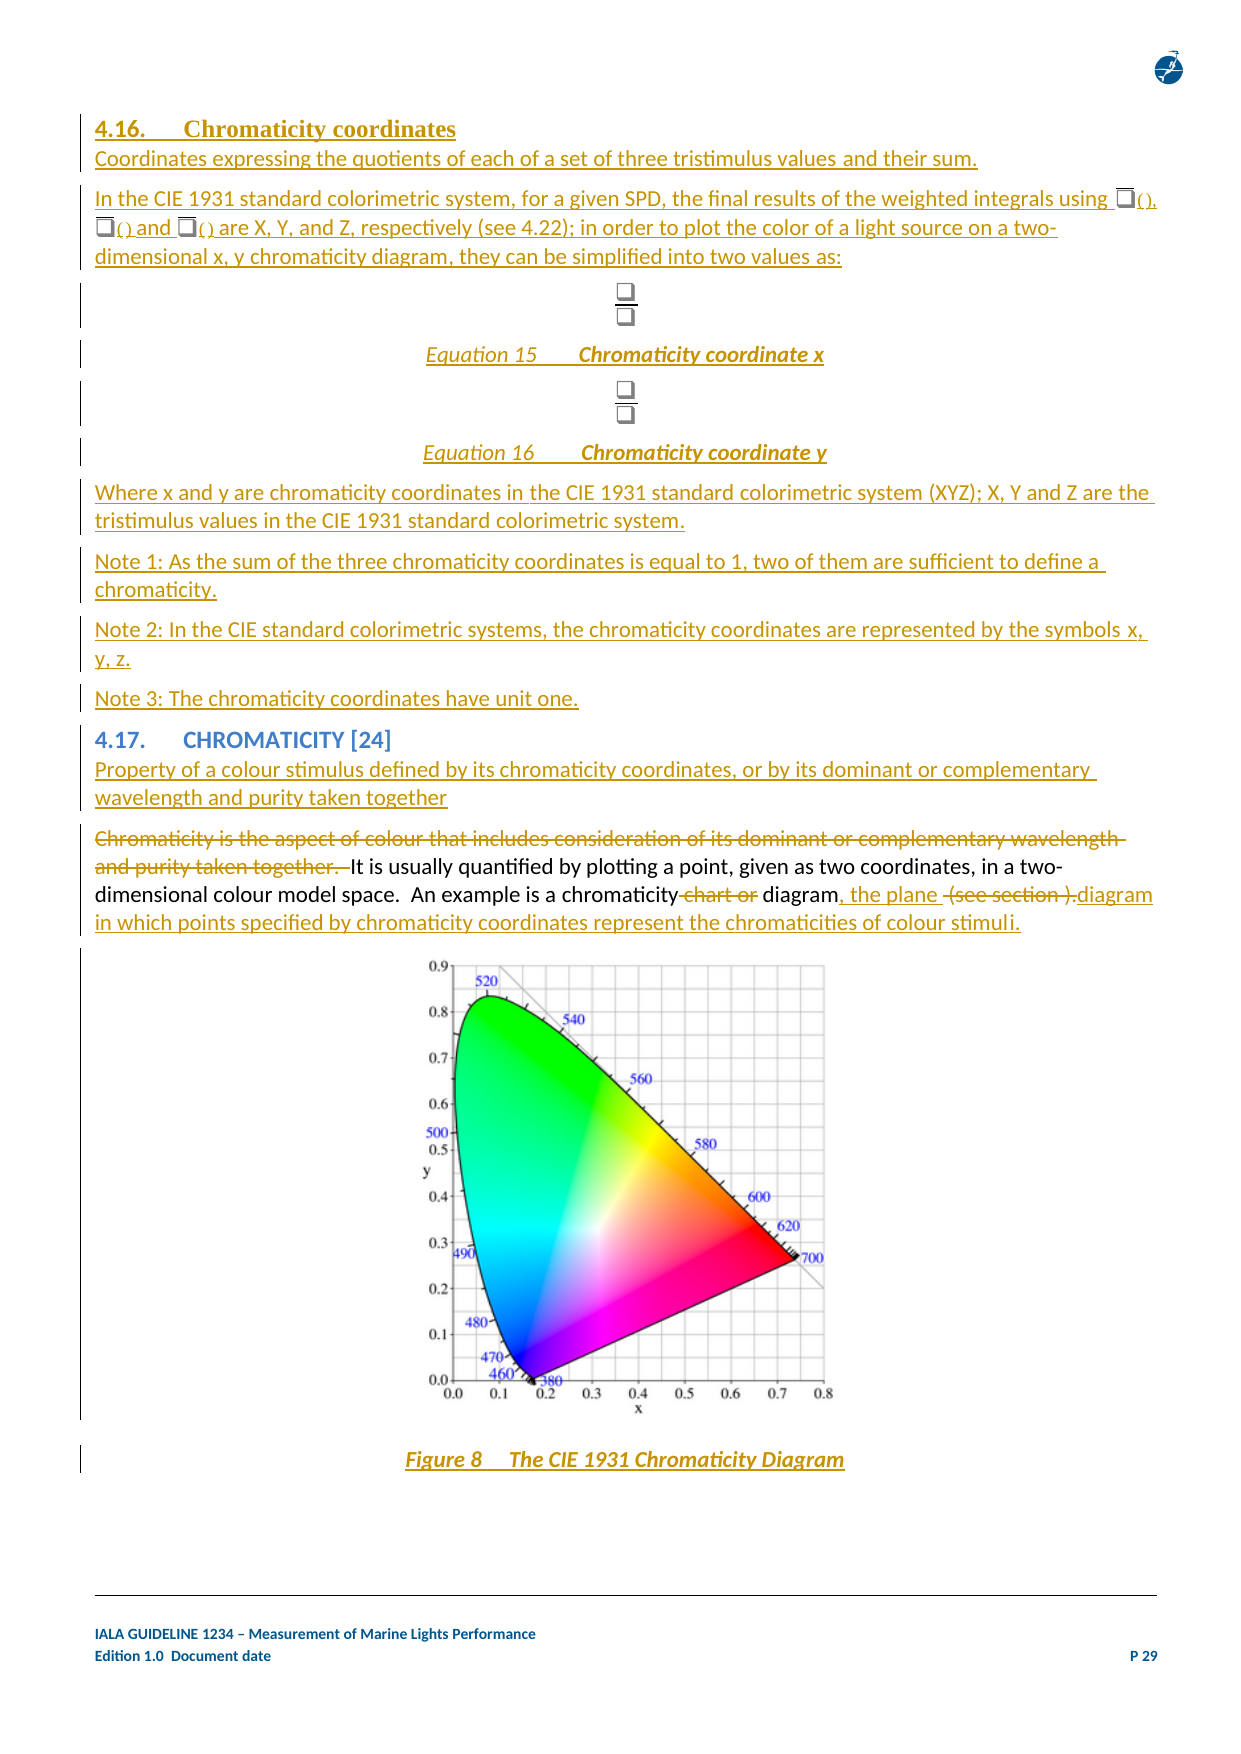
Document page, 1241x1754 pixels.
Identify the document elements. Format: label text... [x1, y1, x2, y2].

picture [1123, 0, 1241, 119]
picture [411, 948, 841, 1421]
text It is usually quantified by plotting a point, given as two coordinates, in a two-dimensional colour model space. An example is a chromaticity diagram [94, 824, 1157, 936]
subtitle Chromaticity [24] [94, 725, 1157, 755]
